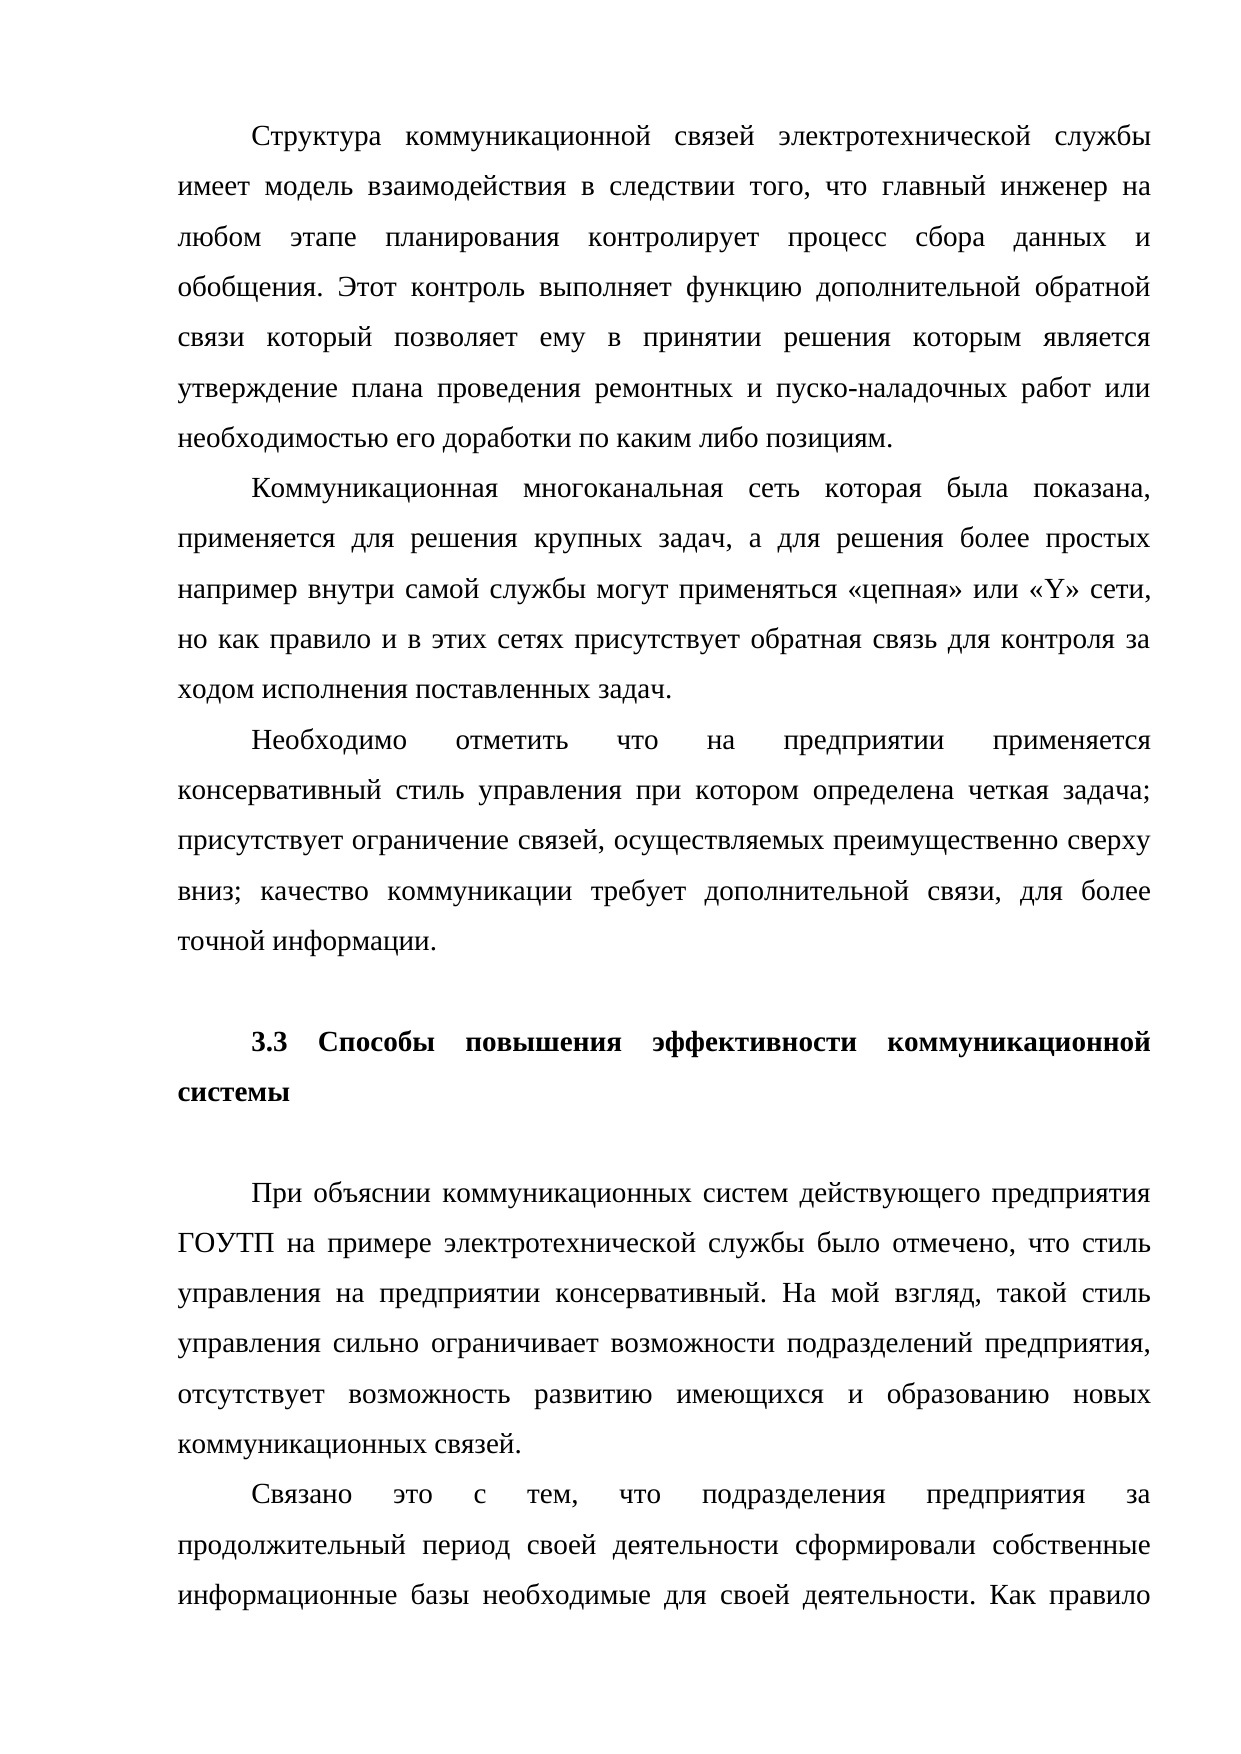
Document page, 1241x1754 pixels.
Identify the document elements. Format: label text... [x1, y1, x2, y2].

text При объяснии коммуникационных систем действующего предприятия ГОУТП на примере электротехнической службы было отмечено, что стиль управления на предприятии консервативный. На мой взгляд, такой стиль управления сильно ограничивает возможности подразделений предприятия, отсутствует возможность развитию имеющихся и образованию новых коммуникационных связей. [177, 1175, 1152, 1460]
text Структура коммуникационной связей электротехнической службы имеет модель взаимодействия в следствии того, что главный инженер на любом этапе планирования контролирует процесс сбора данных и обобщения. Этот контроль выполняет функцию дополнительной обратной связи который позволяет ему в принятии решения которым является утверждение плана проведения ремонтных и пуско-наладочных работ или необходимостью его доработки по каким либо позициям. [177, 118, 1152, 453]
text Коммуникационная многоканальная сеть которая была показана, применяется для решения крупных задач, а для решения более простых например внутри самой службы могут применяться «цепная» или «Y» сети, но как правило и в этих сетях присутствует обратная связь для контроля за ходом исполнения поставленных задач. [177, 470, 1152, 705]
text Необходимо отметить что на предприятии применяется консервативный стиль управления при котором определена четкая задача; присутствует ограничение связей, осуществляемых преимущественно сверху вниз; качество коммуникации требует дополнительной связи, для более точной информации. [177, 722, 1152, 957]
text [177, 1477, 1152, 1611]
text 3.3 Способы повышения эффективности коммуникационной системы [177, 1024, 1152, 1108]
